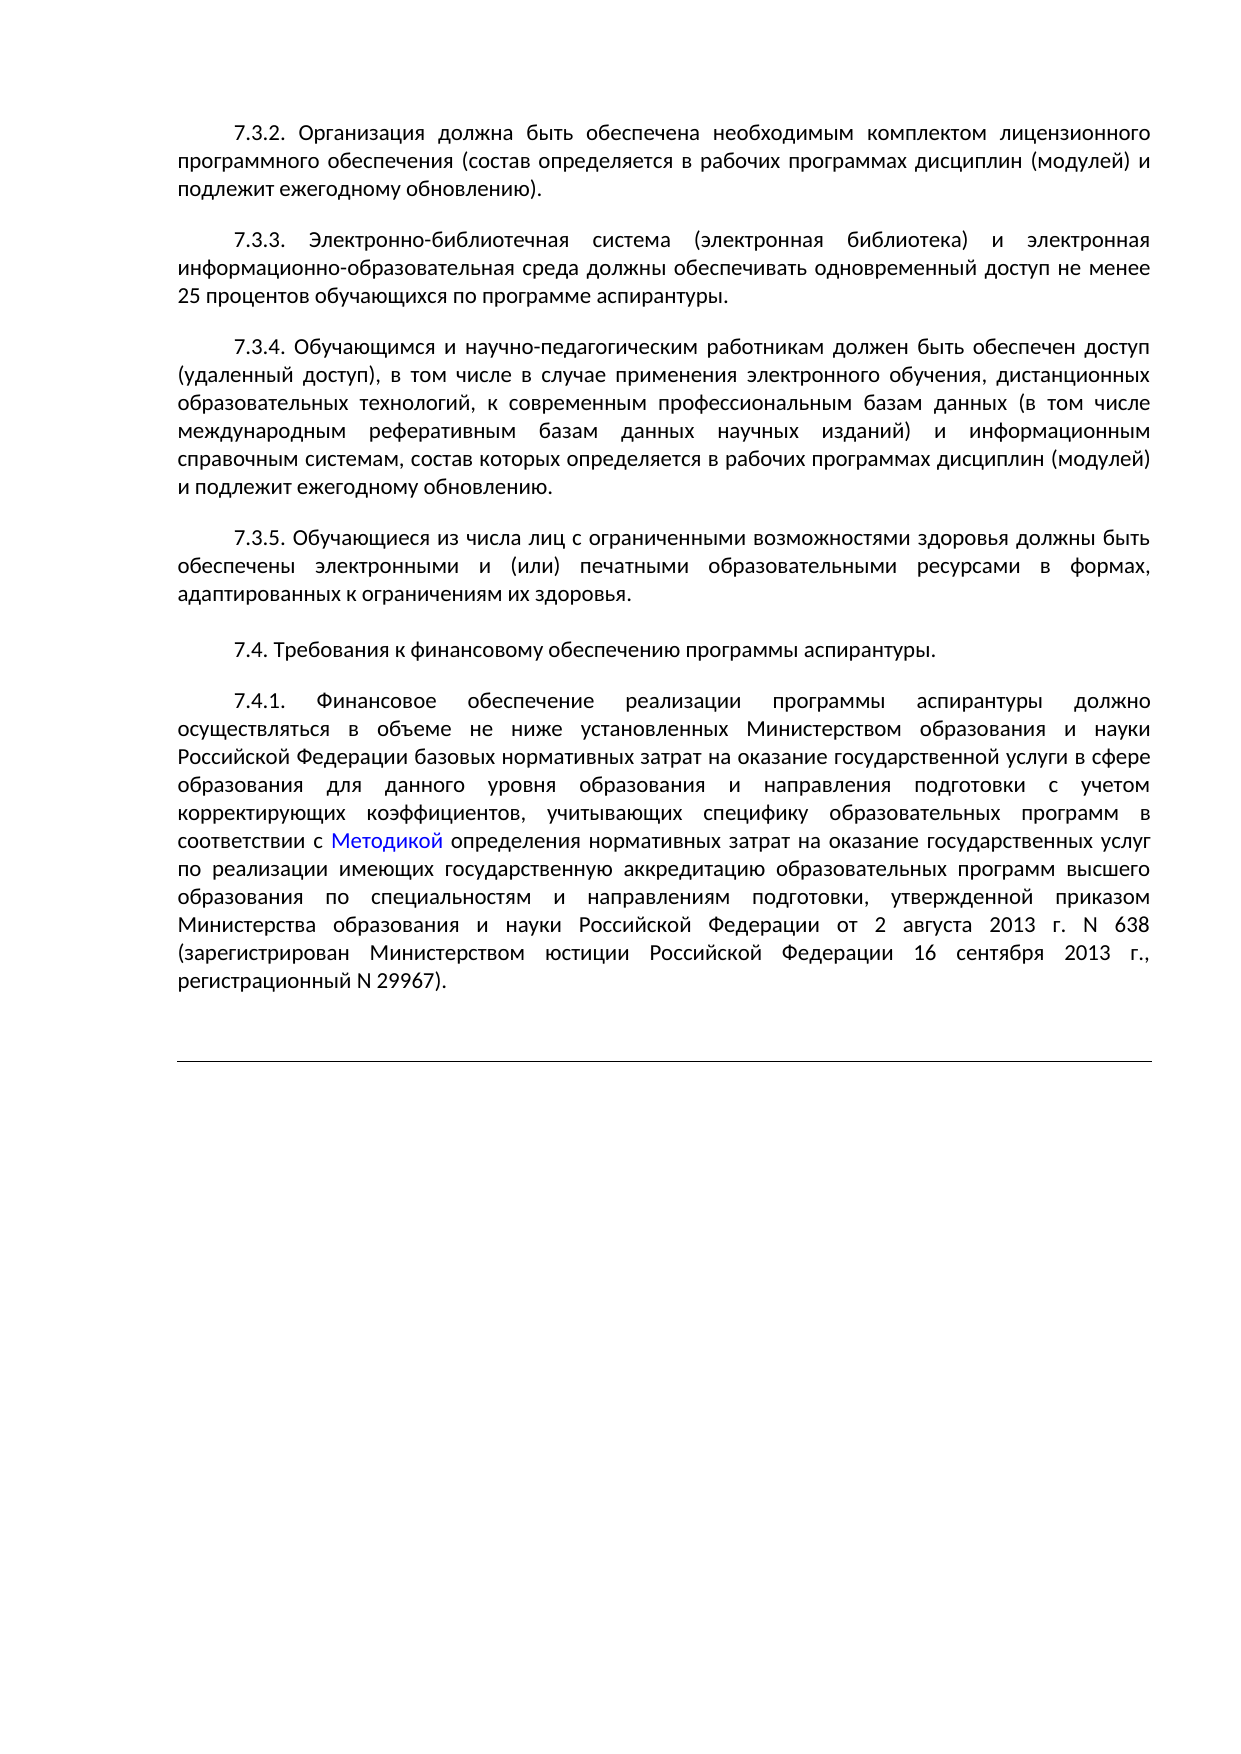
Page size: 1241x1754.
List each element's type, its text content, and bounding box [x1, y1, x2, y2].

text 7.3.4. Обучающимся и научно-педагогическим работникам должен быть обеспечен доступ (удаленный доступ), в том числе в случае применения электронного обучения, дистанционных образовательных технологий, к современным профессиональным базам данных (в том числе международным реферативным базам данных научных изданий) и информационным справочным системам, состав которых определяется в рабочих программах дисциплин (модулей) и подлежит ежегодному обновлению. [177, 332, 1152, 500]
text 7.3.3. Электронно-библиотечная система (электронная библиотека) и электронная информационно-образовательная среда должны обеспечивать одновременный доступ не менее 25 процентов обучающихся по программе аспирантуры. [177, 225, 1152, 309]
text 7.3.5. Обучающиеся из числа лиц с ограниченными возможностями здоровья должны быть обеспечены электронными и (или) печатными образовательными ресурсами в формах, адаптированных к ограничениям их здоровья. [177, 523, 1152, 607]
text 7.4. Требования к финансовому обеспечению программы аспирантуры. [177, 635, 1152, 663]
text 7.3.2. Организация должна быть обеспечена необходимым комплектом лицензионного программного обеспечения (состав определяется в рабочих программах дисциплин (модулей) и подлежит ежегодному обновлению). [177, 118, 1152, 202]
text 7.4.1. Финансовое обеспечение реализации программы аспирантуры должно осуществляться в объеме не ниже установленных Министерством образования и науки Российской Федерации базовых нормативных затрат на оказание государственной услуги в сфере образования для данного уровня образования и направления подготовки с учетом корректирующих коэффициентов, учитывающих специфику образовательных программ в соответствии с Методикой определения нормативных затрат на оказание государственных услуг по реализации имеющих государственную аккредитацию образовательных программ высшего образования по специальностям и направлениям подготовки, утвержденной приказом Министерства образования и науки Российской Федерации от 2 августа 2013 г. N 638 (зарегистрирован Министерством юстиции Российской Федерации 16 сентября 2013 г., регистрационный N 29967). [177, 686, 1152, 994]
